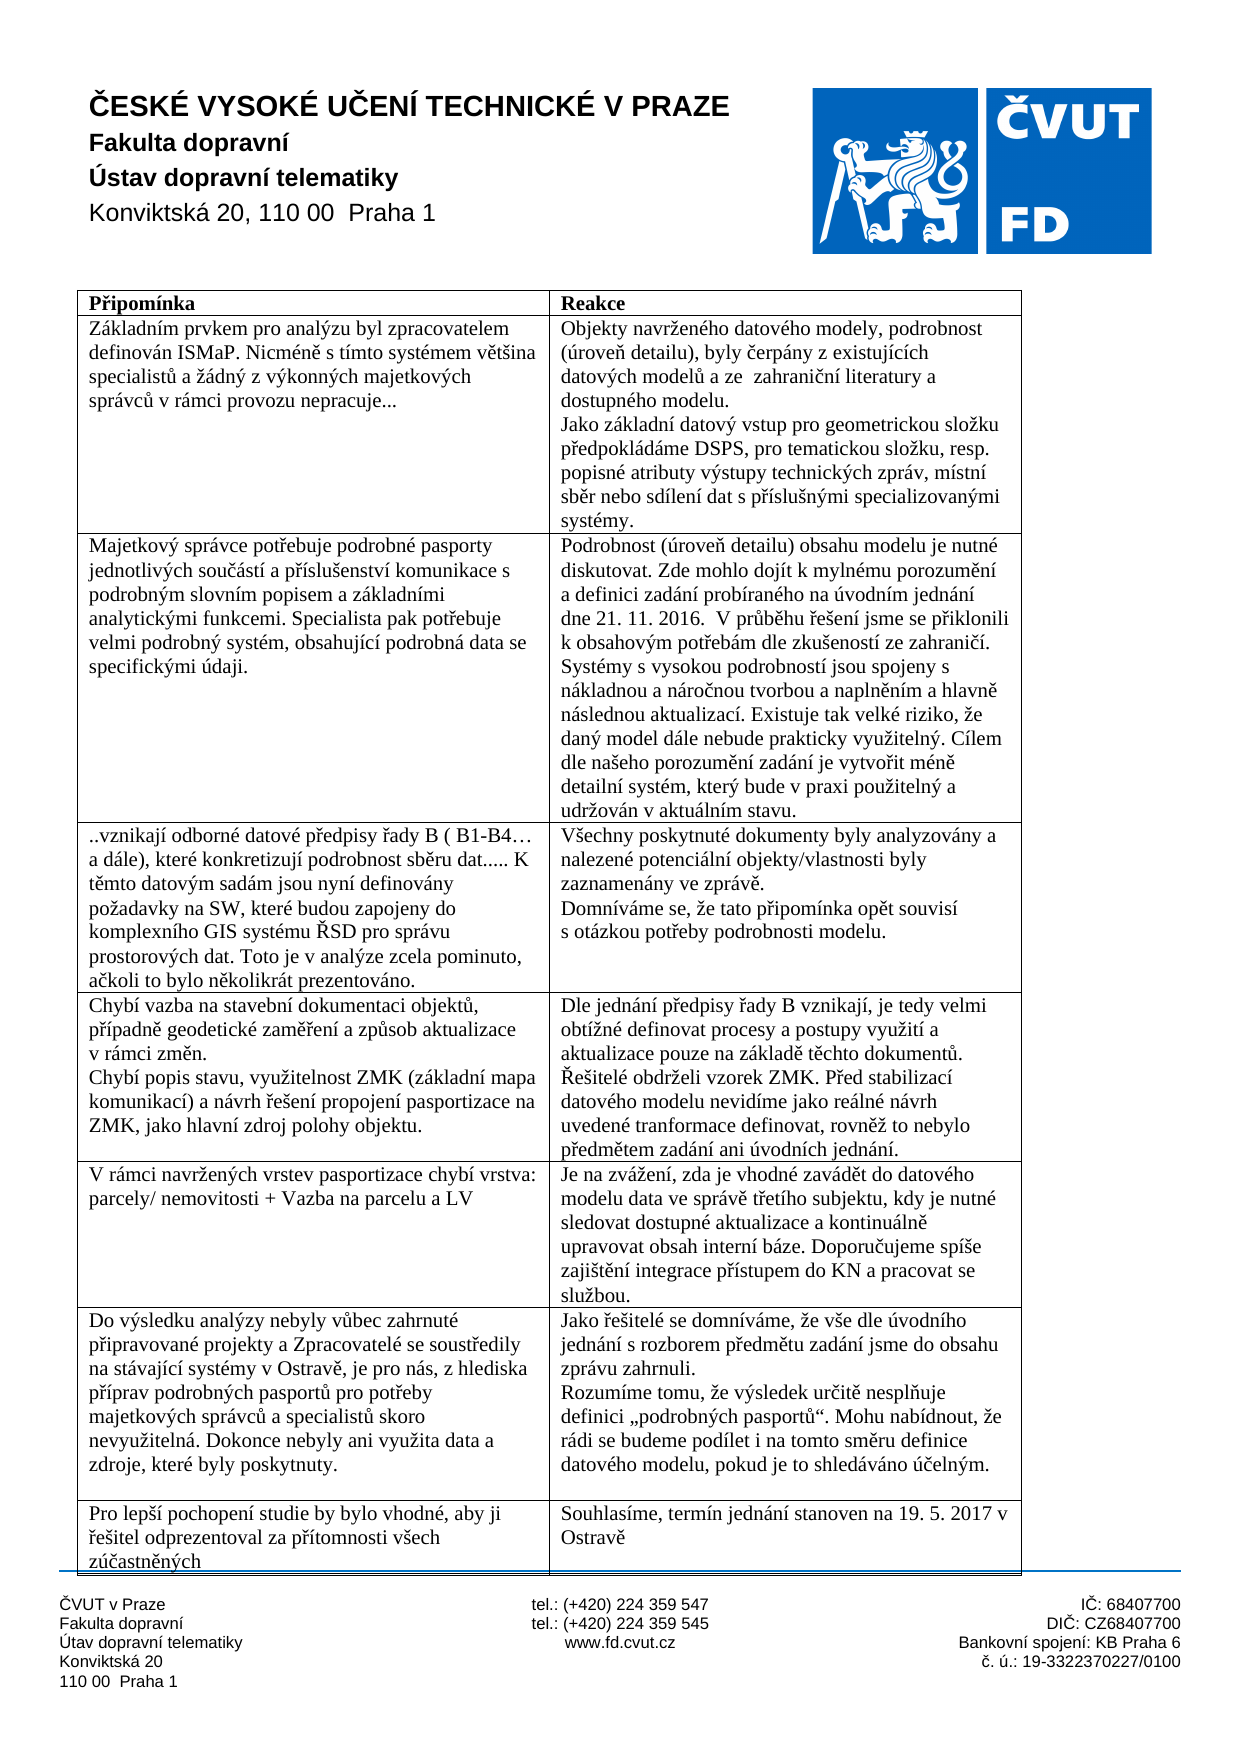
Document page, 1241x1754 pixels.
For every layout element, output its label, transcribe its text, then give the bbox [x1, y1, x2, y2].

table_cell Jako řešitelé se domníváme, že vše dle úvodního jednání s rozborem předmětu zadání jsme do obsahu zprávu zahrnuli. Rozumíme tomu, že výsledek určitě nesplňuje definici „podrobných pasportů“. Mohu nabídnout, že rádi se budeme podílet i na tomto směru definice datového modelu, pokud je to shledáváno účelným. [550, 1308, 1021, 1500]
table_cell ..vznikají odborné datové předpisy řady B ( B1-B4…a dále), které konkretizují podrobnost sběru dat..... K těmto datovým sadám jsou nyní definovány požadavky na SW, které budou zapojeny do komplexního GIS systému ŘSD pro správu prostorových dat. Toto je v analýze zcela pominuto, ačkoli to bylo několikrát prezentováno. [78, 823, 549, 992]
table_cell Do výsledku analýzy nebyly vůbec zahrnuté připravované projekty a Zpracovatelé se soustředily na stávající systémy v Ostravě, je pro nás, z hlediska příprav podrobných pasportů pro potřeby majetkových správců a specialistů skoro nevyužitelná. Dokonce nebyly ani využita data a zdroje, které byly poskytnuty. [78, 1308, 549, 1500]
table_cell Chybí vazba na stavební dokumentaci objektů, případně geodetické zaměření a způsob aktualizace v rámci změn. Chybí popis stavu, využitelnost ZMK (základní mapa komunikací) a návrh řešení propojení pasportizace na ZMK, jako hlavní zdroj polohy objektu. [78, 993, 549, 1161]
picture [986, 88, 1152, 254]
table_cell V rámci navržených vrstev pasportizace chybí vrstva: parcely/ nemovitosti + Vazba na parcelu a LV [78, 1162, 549, 1307]
table_cell Souhlasíme, termín jednání stanoven na 19. 5. 2017 v Ostravě [550, 1501, 1021, 1573]
table_cell Pro lepší pochopení studie by bylo vhodné, aby ji řešitel odprezentoval za přítomnosti všech zúčastněných [78, 1501, 549, 1573]
table_cell Dle jednání předpisy řady B vznikají, je tedy velmi obtížné definovat procesy a postupy využití a aktualizace pouze na základě těchto dokumentů. Řešitelé obdrželi vzorek ZMK. Před stabilizací datového modelu nevidíme jako reálné návrh uvedené tranformace definovat, rovněž to nebylo předmětem zadání ani úvodních jednání. [550, 993, 1021, 1161]
picture [812, 88, 978, 254]
table_cell Majetkový správce potřebuje podrobné pasporty jednotlivých součástí a příslušenství komunikace s podrobným slovním popisem a základními analytickými funkcemi. Specialista pak potřebuje velmi podrobný systém, obsahující podrobná data se specifickými údaji. [78, 534, 549, 822]
table_header Reakce [550, 291, 1021, 315]
table_cell Podrobnost (úroveň detailu) obsahu modelu je nutné diskutovat. Zde mohlo dojít k mylnému porozumění a definici zadání probíraného na úvodním jednání dne 21. 11. 2016. V průběhu řešení jsme se přiklonili k obsahovým potřebám dle zkušeností ze zahraničí. Systémy s vysokou podrobností jsou spojeny s nákladnou a náročnou tvorbou a naplněním a hlavně následnou aktualizací. Existuje tak velké riziko, že daný model dále nebude prakticky využitelný. Cílem dle našeho porozumění zadání je vytvořit méně detailní systém, který bude v praxi použitelný a udržován v aktuálním stavu. [550, 534, 1021, 822]
table_header Připomínka [78, 291, 549, 315]
table_cell Je na zvážení, zda je vhodné zavádět do datového modelu data ve správě třetího subjektu, kdy je nutné sledovat dostupné aktualizace a kontinuálně upravovat obsah interní báze. Doporučujeme spíše zajištění integrace přístupem do KN a pracovat se službou. [550, 1162, 1021, 1307]
table_cell Objekty navrženého datového modely, podrobnost (úroveň detailu), byly čerpány z existujících datových modelů a ze zahraniční literatury a dostupného modelu. Jako základní datový vstup pro geometrickou složku předpokládáme DSPS, pro tematickou složku, resp. popisné atributy výstupy technických zpráv, místní sběr nebo sdílení dat s příslušnými specializovanými systémy. [550, 316, 1021, 532]
table_cell Všechny poskytnuté dokumenty byly analyzovány a nalezené potenciální objekty/vlastnosti byly zaznamenány ve zprávě. Domníváme se, že tato připomínka opět souvisí s otázkou potřeby podrobnosti modelu. [550, 823, 1021, 992]
table_cell Základním prvkem pro analýzu byl zpracovatelem definován ISMaP. Nicméně s tímto systémem většina specialistů a žádný z výkonných majetkových správců v rámci provozu nepracuje... [78, 316, 549, 532]
